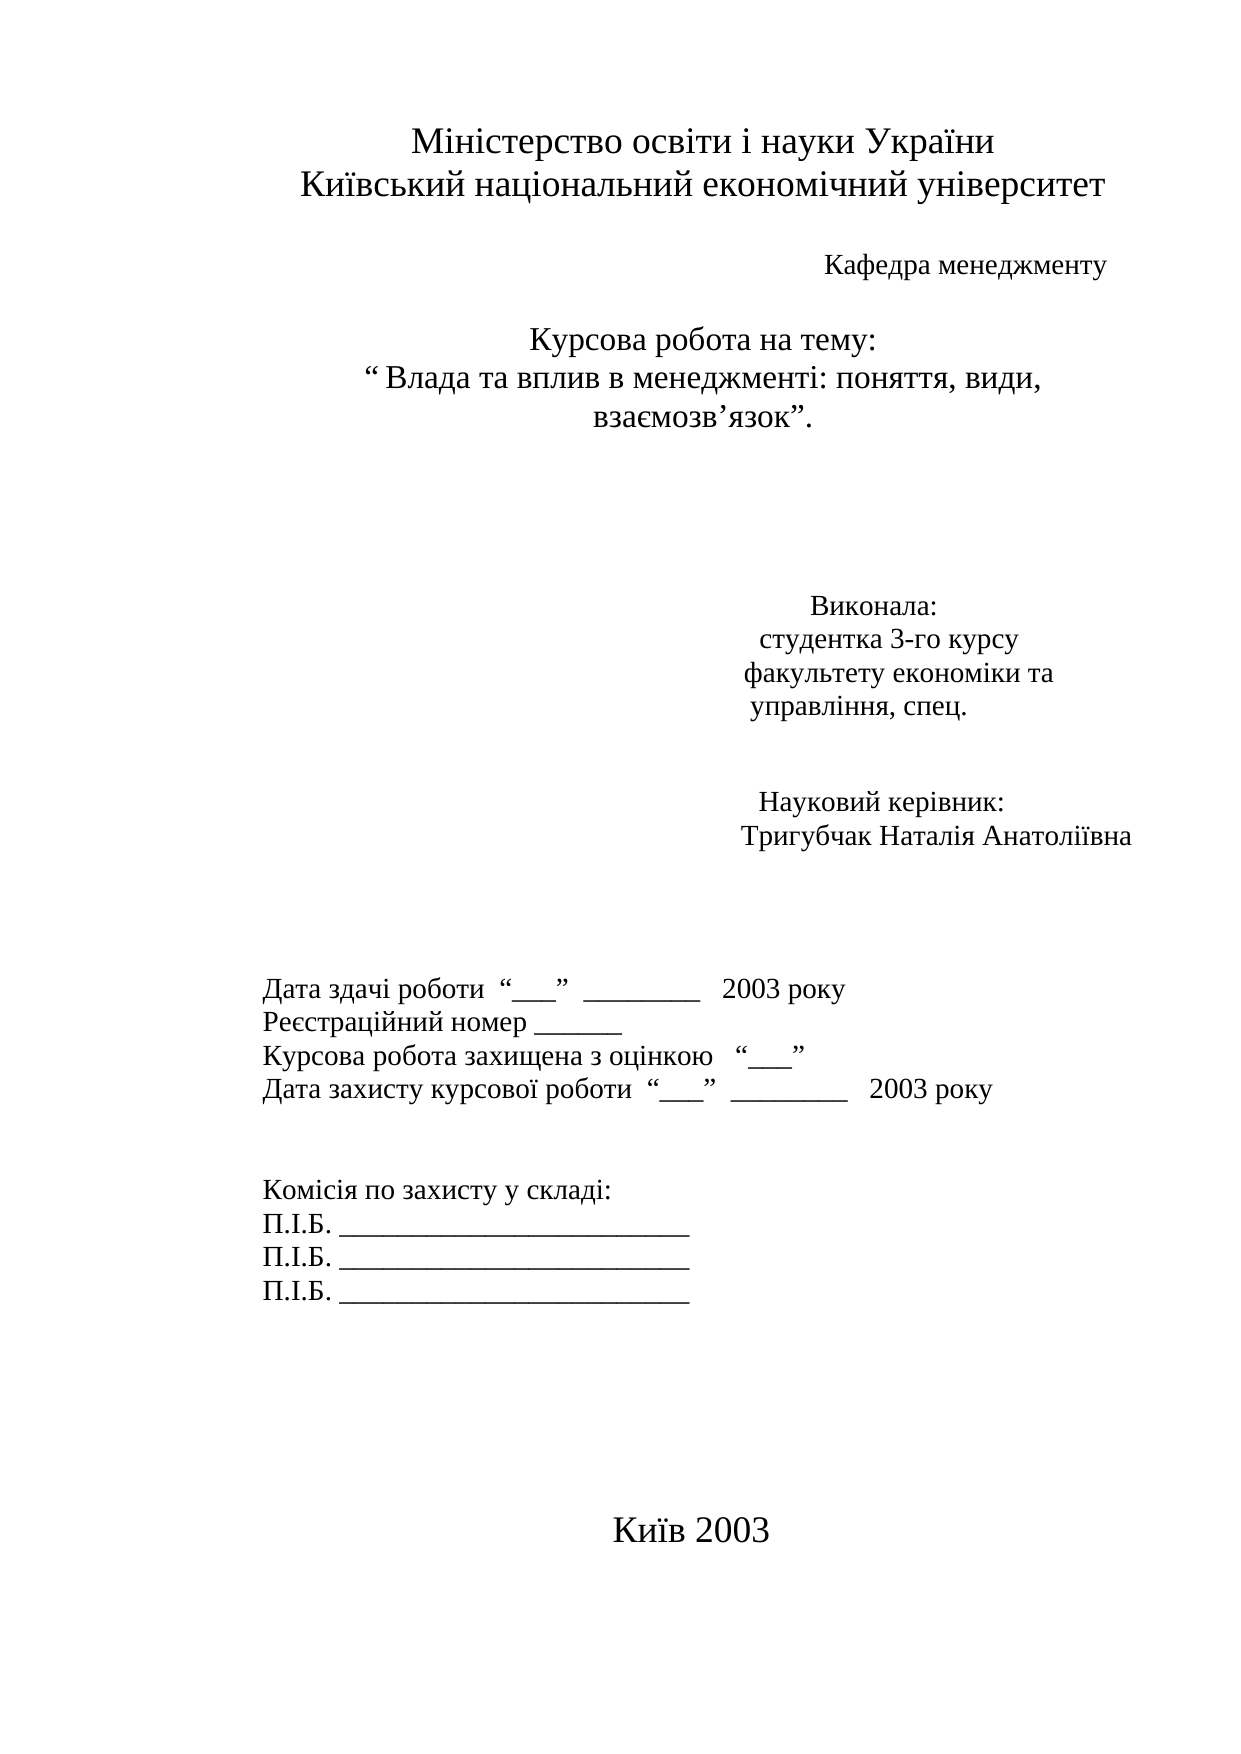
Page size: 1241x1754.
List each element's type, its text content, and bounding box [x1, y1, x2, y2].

text Науковий керівник: [262, 784, 1143, 818]
text факультету економіки та управління, спец. [262, 655, 1143, 722]
subtitle Міністерство освіти і науки України [262, 118, 1143, 161]
subtitle Київ 2003 [262, 1508, 1143, 1551]
text П.І.Б. ________________________ [262, 1239, 1143, 1273]
text “ Влада та вплив в менеджменті: поняття, види, взаємозв’язок”. [262, 358, 1143, 434]
text студентка 3-го курсу [262, 621, 1143, 655]
text Курсова робота захищена з оцінкою “___” [262, 1038, 1143, 1072]
text Дата здачі роботи “___” ________ 2003 року [262, 971, 1143, 1004]
text П.І.Б. ________________________ [262, 1273, 1143, 1306]
text Дата захисту курсової роботи “___” ________ 2003 року [262, 1072, 1143, 1105]
subtitle Реєстраційний номер ______ [262, 1004, 1143, 1038]
text Курсова робота на тему: [262, 319, 1143, 358]
subtitle Тригубчак Наталія Анатоліївна [262, 818, 1143, 851]
text П.І.Б. ________________________ [262, 1206, 1143, 1239]
text Комісія по захисту у складі: [262, 1172, 1143, 1206]
text Виконала: [262, 588, 1143, 621]
subtitle Кафедра менеджменту [262, 247, 1143, 281]
subtitle Київський національний економічний університет [262, 161, 1143, 204]
